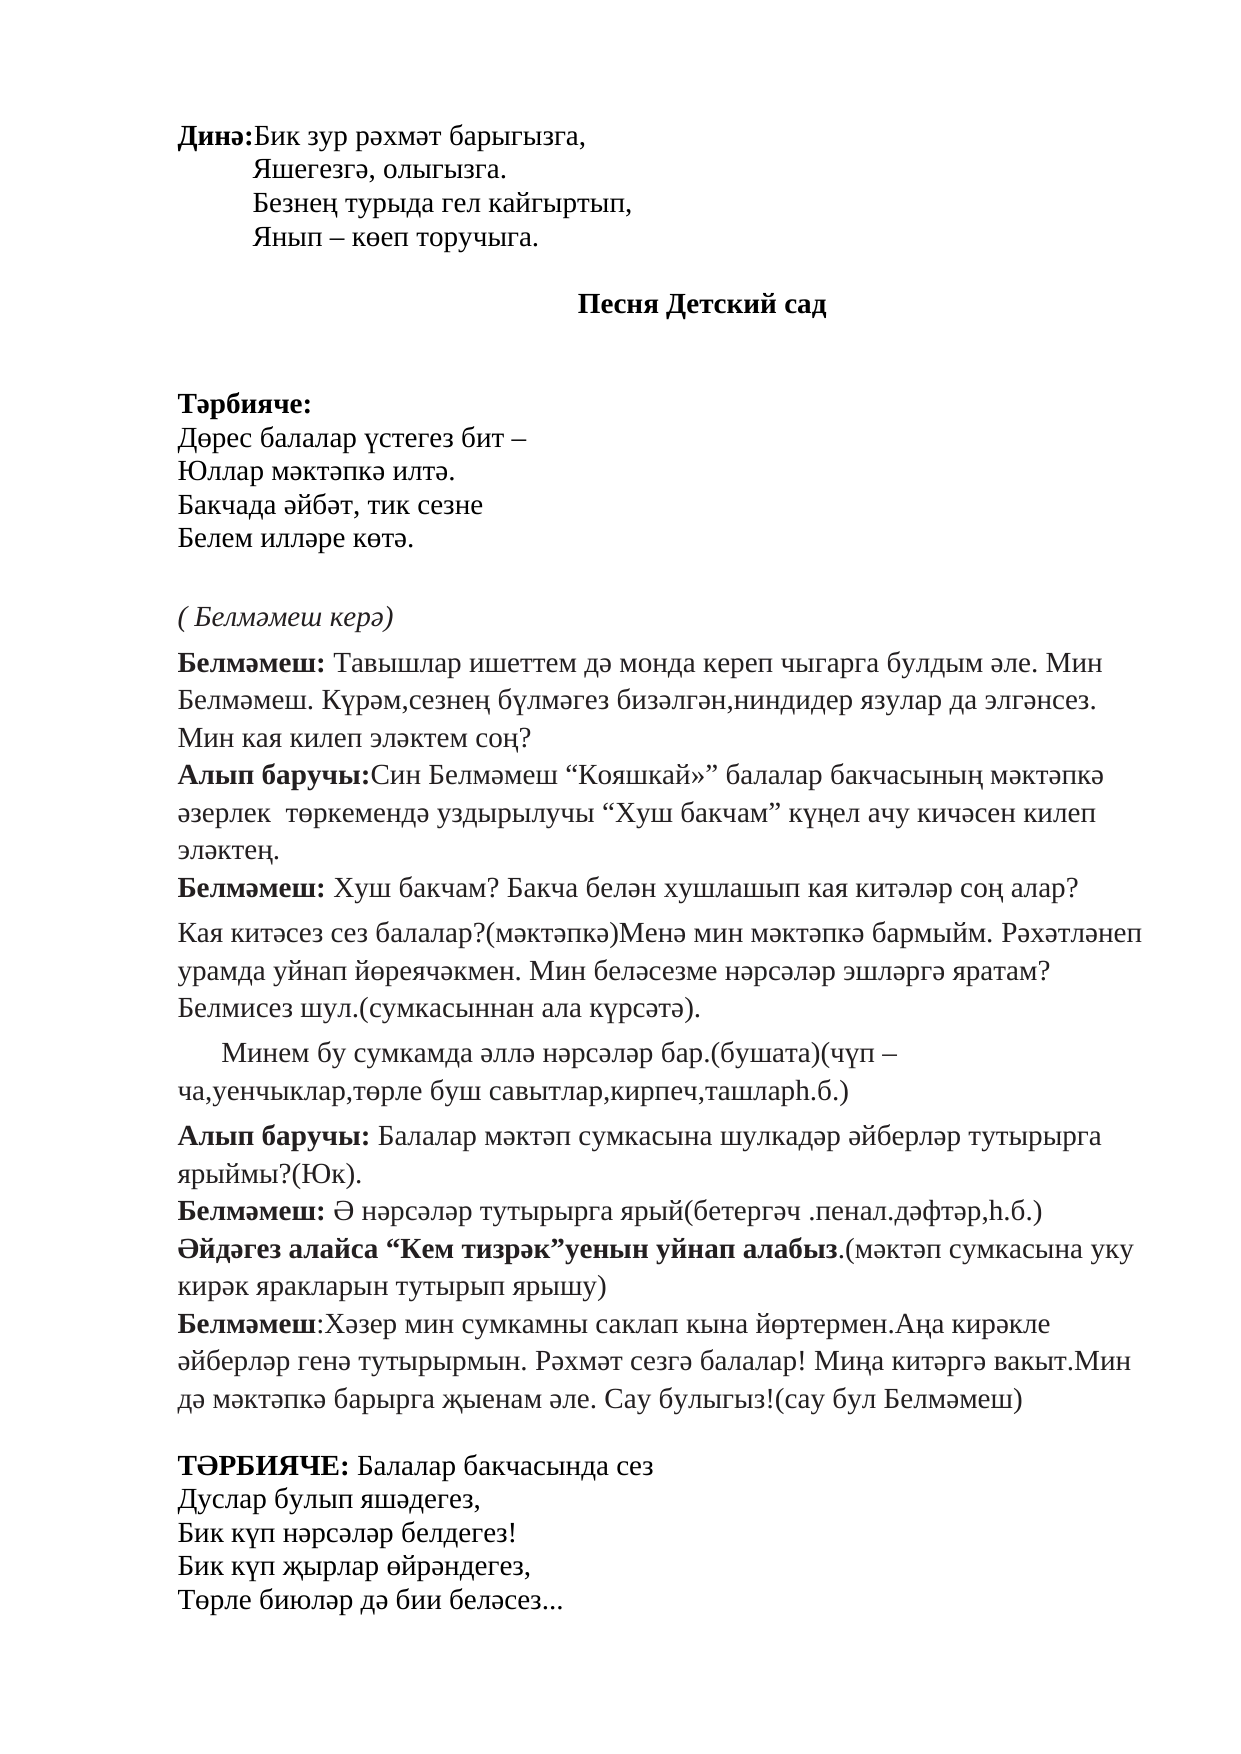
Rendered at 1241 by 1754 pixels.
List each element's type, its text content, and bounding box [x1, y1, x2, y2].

text Бик күп нәрсәләр белдегез! [177, 1515, 1152, 1548]
text Кая китәсез сез балалар?(мәктәпкә)Менә мин мәктәпкә бармыйм. Рәхәтләнеп урамда уйнап йөреячәкмен. Мин беләсезме нәрсәләр эшләргә яратам? Белмисез шул.(сумкасыннан ала күрсәтә). [177, 911, 1152, 1024]
text Песня Детский сад [252, 286, 1152, 319]
text Безнең турыда гел кайгыртып, [252, 185, 1152, 219]
text Алып баручы: Балалар мәктәп сумкасына шулкадәр әйберләр тутырырга ярыймы?(Юк). [177, 1114, 1152, 1189]
text Тәрбияче: [177, 386, 1152, 420]
text Белмәмеш: Хуш бакчам? Бакча белән хушлашып кая китәләр соң алар? [177, 866, 1152, 903]
text Белем илләре көтә. [177, 521, 1152, 554]
text Белмәмеш: Тавышлар ишеттем дә монда кереп чыгарга булдым әле. Мин Белмәмеш. Күрәм,сезнең бүлмәгез бизәлгән,ниндидер язулар да элгәнсез. Мин кая килеп эләктем соң? [177, 641, 1152, 753]
text Яшегезгә, олыгызга. [252, 152, 1152, 185]
text Төрле биюләр дә бии беләсез... [177, 1582, 1152, 1616]
text Белмәмеш: Ә нәрсәләр тутырырга ярый(бетергәч .пенал.дәфтәр,һ.б.) [177, 1189, 1152, 1227]
text Дөрес балалар үстегез бит – [177, 420, 1152, 453]
text Белмәмеш:Хәзер мин сумкамны саклап кына йөртермен.Аңа кирәкле әйберләр генә тутырырмын. Рәхмәт сезгә балалар! Миңа китәргә вакыт.Мин дә мәктәпкә барырга җыенам әле. Сау булыгыз!(сау бул Белмәмеш) [177, 1302, 1152, 1414]
text Дуслар булып яшәдегез, [177, 1481, 1152, 1515]
text Юллар мәктәпкә илтә. [177, 453, 1152, 487]
text Минем бу сумкамда әллә нәрсәләр бар.(бушата)(чүп – ча,уенчыклар,төрле буш савытлар,кирпеч,ташларһ.б.) [177, 1031, 1152, 1106]
text Алып баручы:Син Белмәмеш “Кояшкай»” балалар бакчасының мәктәпкә әзерлек төркемендә уздырылучы “Хуш бакчам” күңел ачу кичәсен килеп эләктең. [177, 753, 1152, 866]
text ТӘРБИЯЧЕ: Балалар бакчасында сез [177, 1448, 1152, 1481]
text Бакчада әйбәт, тик сезне [177, 487, 1152, 521]
text ( Белмәмеш керә) [177, 596, 1152, 633]
text Динә:Бик зур рәхмәт барыгызга, [177, 118, 1152, 152]
text Янып – көеп торучыга. [252, 219, 1152, 252]
text Бик күп җырлар өйрәндегез, [177, 1548, 1152, 1582]
text Әйдәгез алайса “Кем тизрәк”уенын уйнап алабыз.(мәктәп сумкасына уку кирәк яракларын тутырып ярышу) [177, 1227, 1152, 1302]
